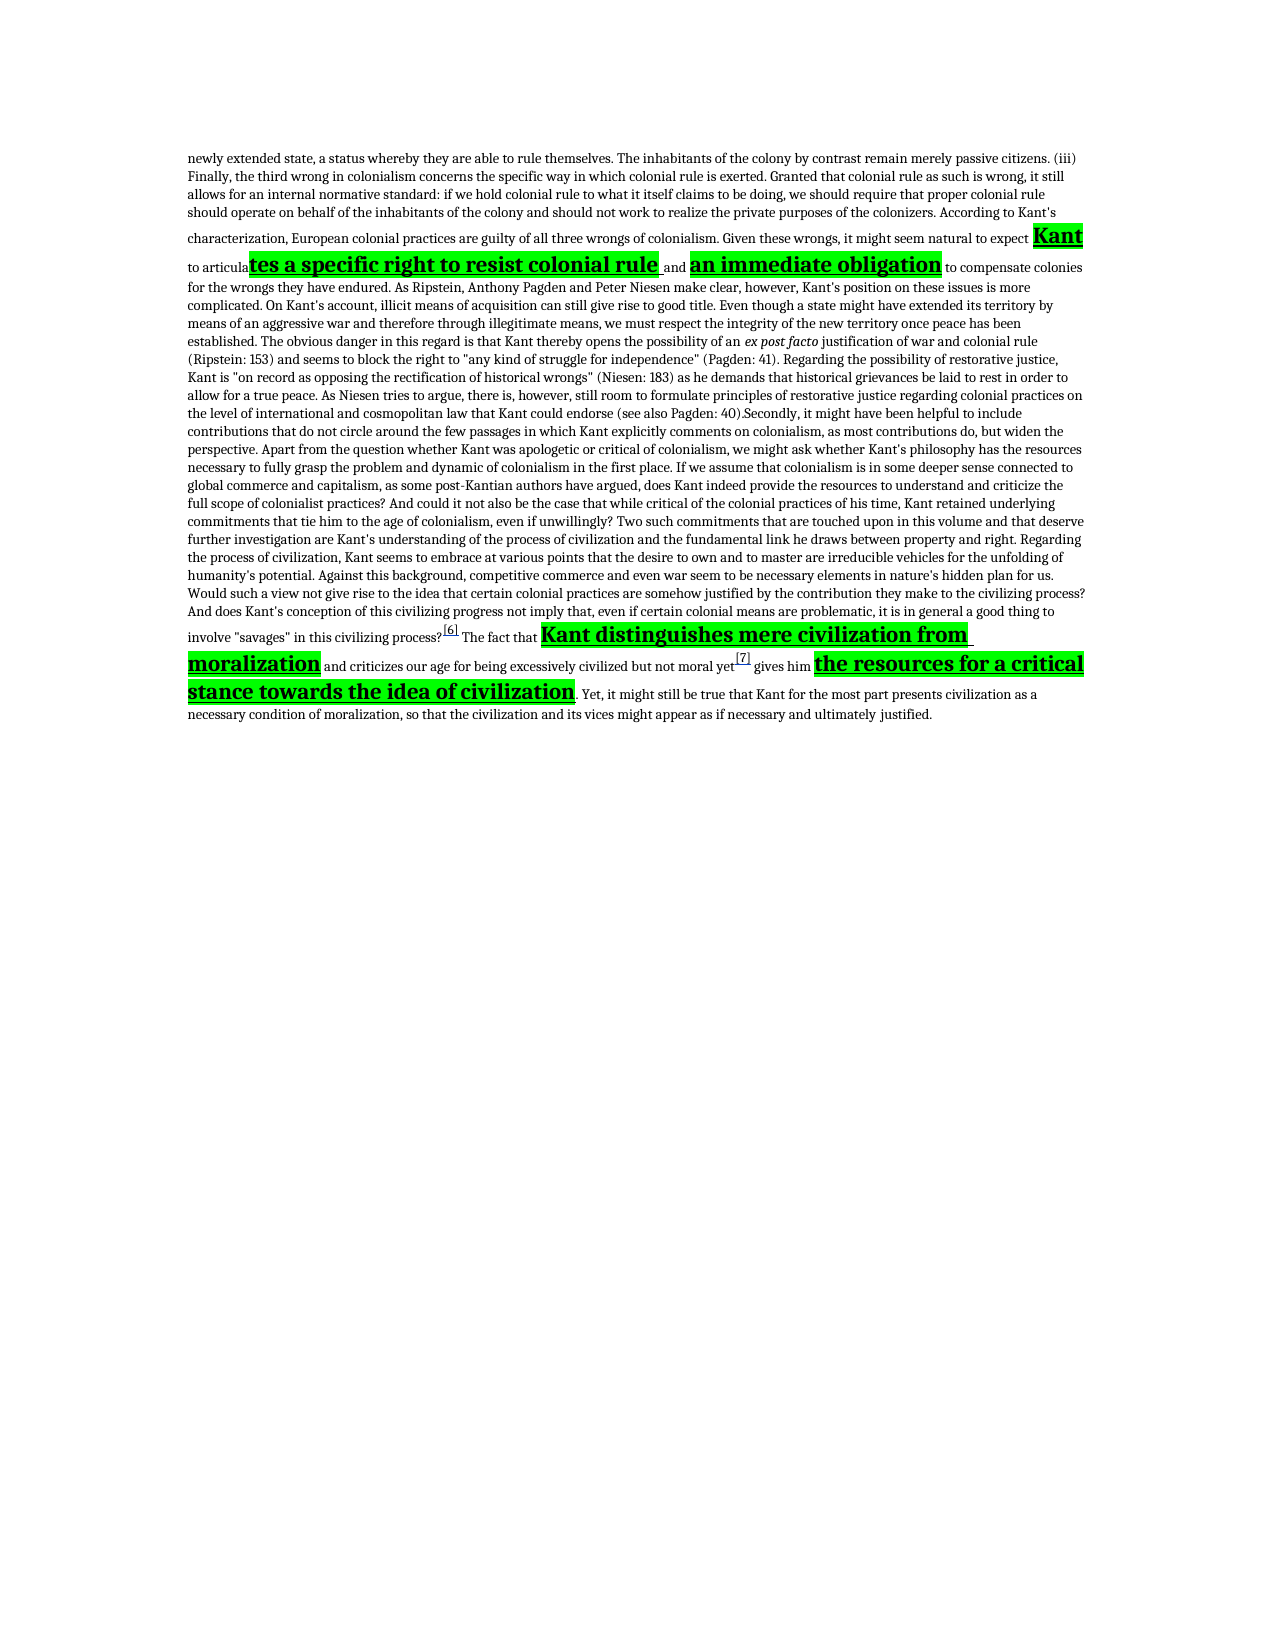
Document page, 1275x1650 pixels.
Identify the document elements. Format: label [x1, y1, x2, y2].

text [187, 150, 1087, 723]
